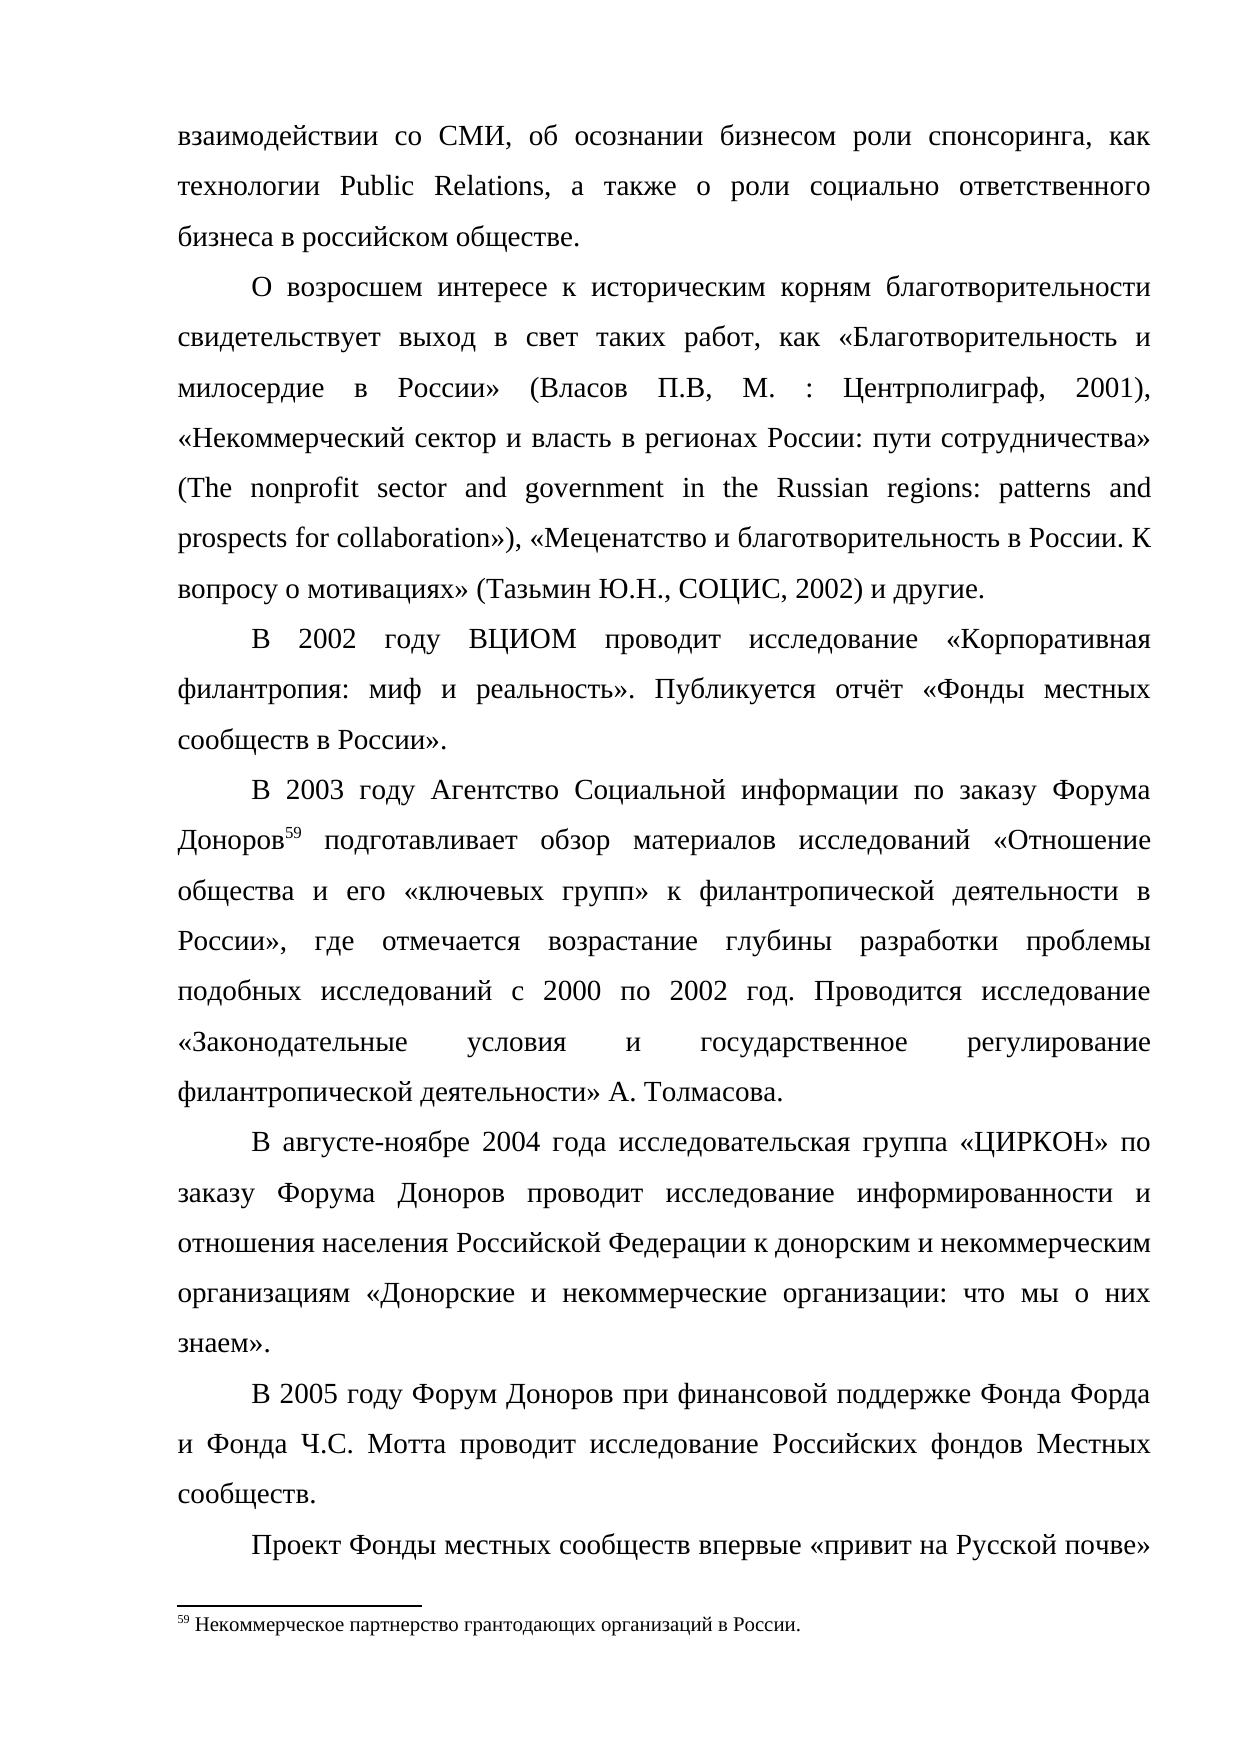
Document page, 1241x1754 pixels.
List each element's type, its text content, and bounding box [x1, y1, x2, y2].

text В августе-ноябре 2004 года исследовательская группа «ЦИРКОН» по заказу Форума Доноров проводит исследование информированности и отношения населения Российской Федерации к донорским и некоммерческим организациям «Донорские и некоммерческие организации: что мы о них знаем». [177, 1124, 1152, 1359]
text В 2003 году Агентство Социальной информации по заказу Форума Доноров подготавливает обзор материалов исследований «Отношение общества и его «ключевых групп» к филантропической деятельности в России», где отмечается возрастание глубины разработки проблемы подобных исследований с 2000 по 2002 год. Проводится исследование «Законодательные условия и государственное регулирование филантропической деятельности» А. Толмасова. [177, 772, 1152, 1108]
text В 2002 году ВЦИОМ проводит исследование «Корпоративная филантропия: миф и реальность». Публикуется отчёт «Фонды местных сообществ в России». [177, 621, 1152, 755]
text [177, 1527, 1152, 1560]
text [177, 118, 1152, 252]
text В 2005 году Форум Доноров при финансовой поддержке Фонда Форда и Фонда Ч.С. Мотта проводит исследование Российских фондов Местных сообществ. [177, 1376, 1152, 1510]
text О возросшем интересе к историческим корням благотворительности свидетельствует выход в свет таких работ, как «Благотворительность и милосердие в России» (Власов П.В, М. : Центрполиграф, 2001), «Некоммерческий сектор и власть в регионах России: пути сотрудничества» (The nonprofit sector and government in the Russian regions: patterns and prospects for collaboration»), «Меценатство и благотворительность в России. К вопросу о мотивациях» (Тазьмин Ю.Н., СОЦИС, 2002) и другие. [177, 269, 1152, 604]
